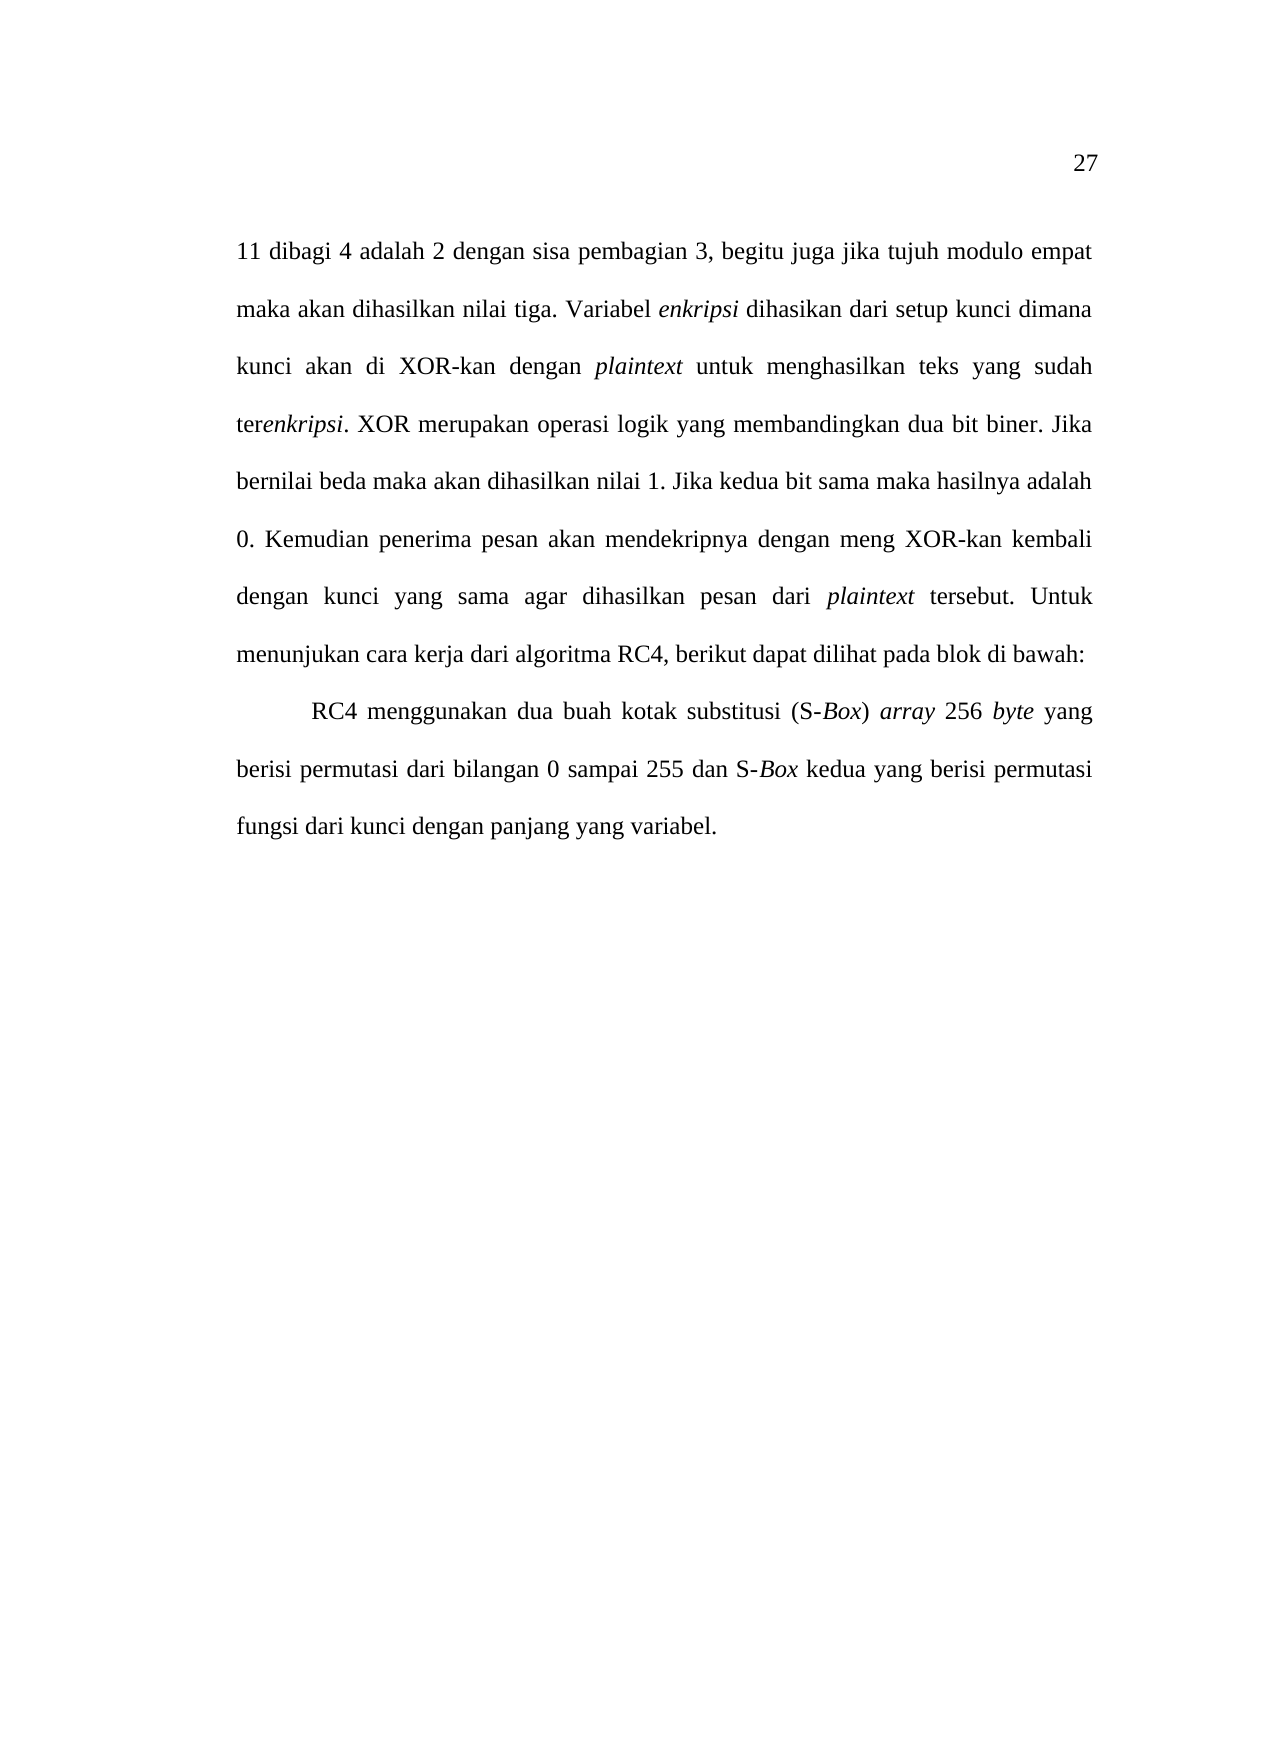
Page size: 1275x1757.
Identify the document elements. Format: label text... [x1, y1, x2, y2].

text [236, 236, 1093, 667]
text RC4 menggunakan dua buah kotak substitusi (S-Box) array 256 byte yang berisi permutasi dari bilangan 0 sampai 255 dan S-Box kedua yang berisi permutasi fungsi dari kunci dengan panjang yang variabel. [236, 696, 1093, 840]
